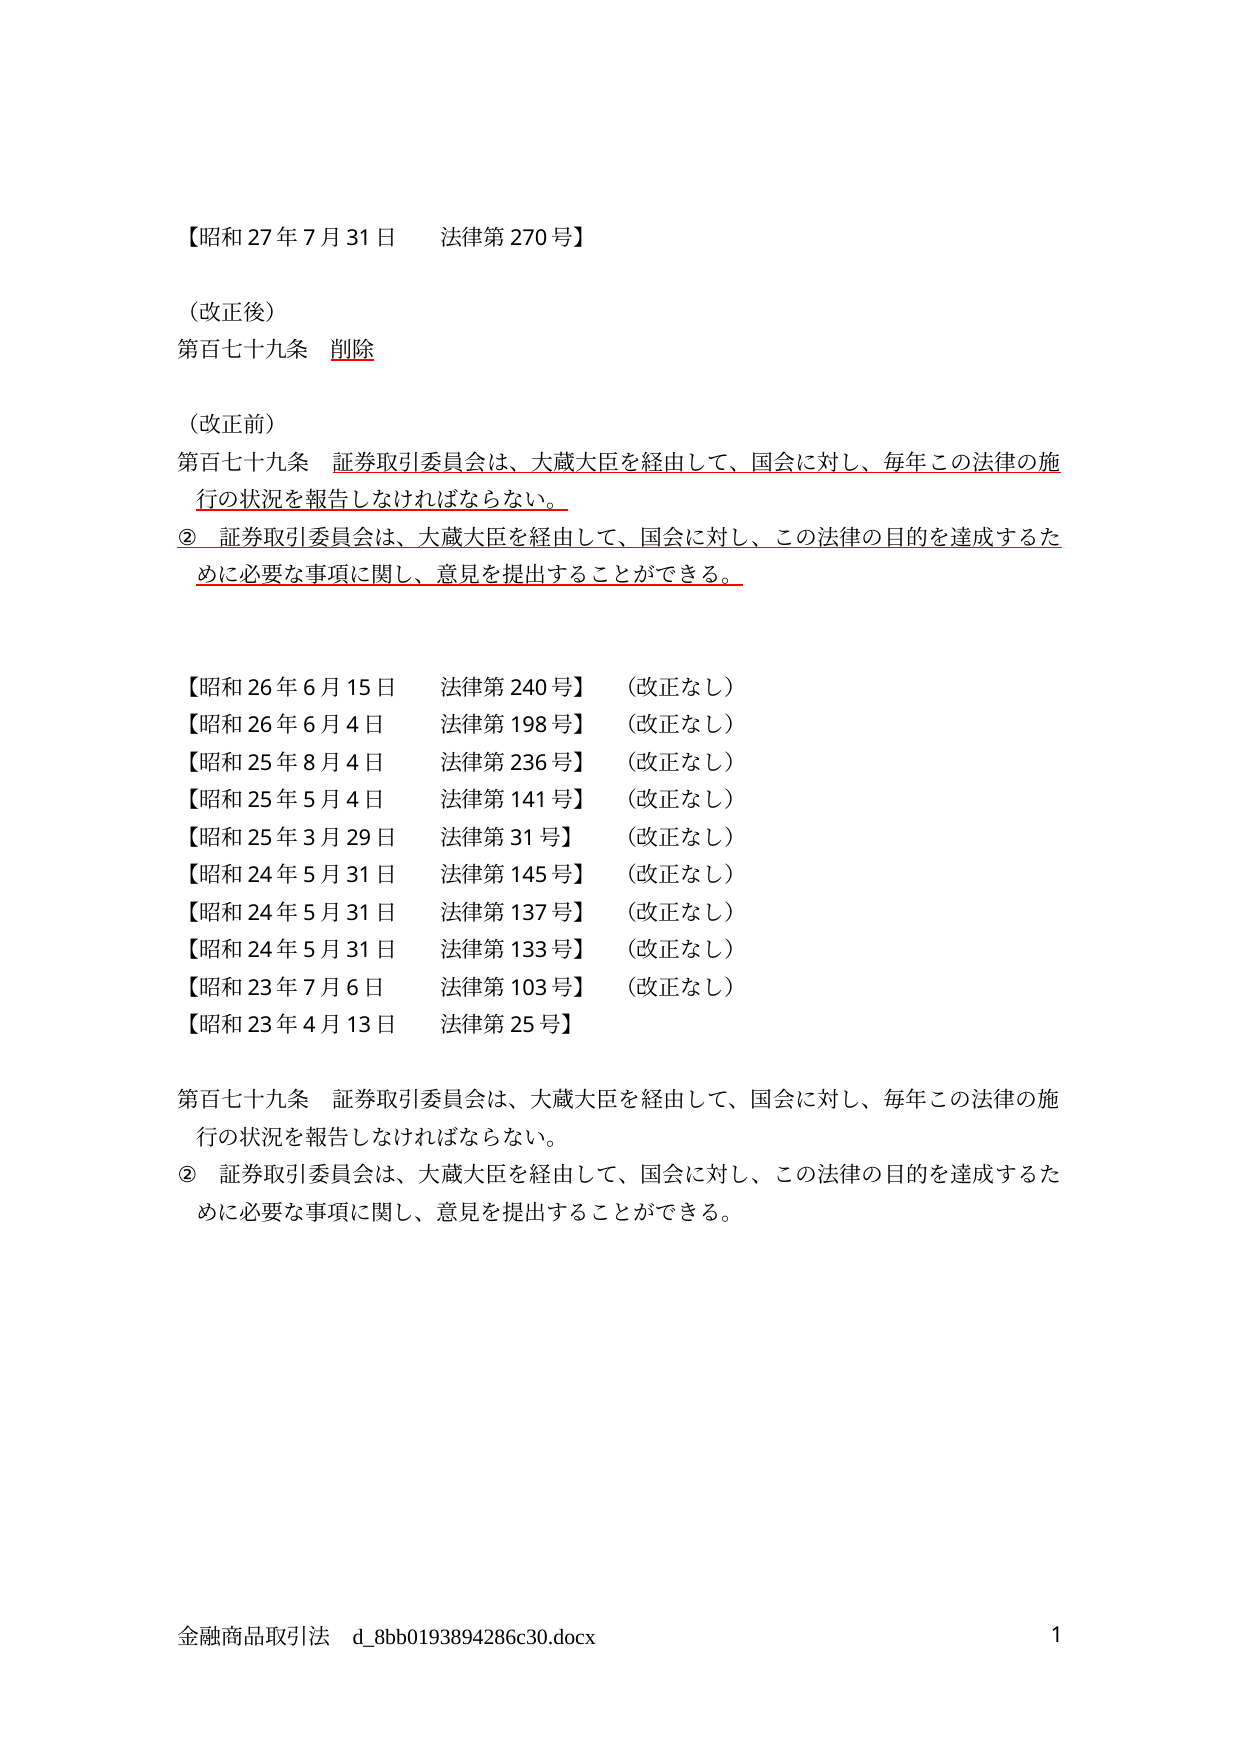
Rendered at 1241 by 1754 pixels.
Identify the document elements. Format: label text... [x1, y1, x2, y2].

text （改正後） [177, 292, 1063, 329]
text 【昭和26年6月4日 法律第198号】 （改正なし） [177, 704, 1063, 742]
text 【昭和23年4月13日 法律第25号】 [177, 1004, 1063, 1042]
text 【昭和24年5月31日 法律第133号】 （改正なし） [177, 929, 1063, 967]
text （改正前） [177, 404, 1063, 442]
text 【昭和26年6月15日 法律第240号】 （改正なし） [177, 667, 1063, 704]
text 【昭和24年5月31日 法律第145号】 （改正なし） [177, 854, 1063, 892]
text 第百七十九条 証券取引委員会は、大蔵大臣を経由して、国会に対し、毎年この法律の施行の状況を報告しなければならない。 [177, 442, 1063, 517]
text ② 証券取引委員会は、大蔵大臣を経由して、国会に対し、この法律の目的を達成するために必要な事項に関し、意見を提出することができる。 [177, 517, 1063, 592]
text 第百七十九条 証券取引委員会は、大蔵大臣を経由して、国会に対し、毎年この法律の施行の状況を報告しなければならない。 [177, 1079, 1063, 1154]
text 【昭和23年7月6日 法律第103号】 （改正なし） [177, 967, 1063, 1004]
text 第百七十九条 削除 [177, 329, 1063, 367]
text 【昭和25年8月4日 法律第236号】 （改正なし） [177, 742, 1063, 779]
text 【昭和25年3月29日 法律第31号】 （改正なし） [177, 817, 1063, 854]
text 【昭和25年5月4日 法律第141号】 （改正なし） [177, 779, 1063, 817]
text 【昭和27年7月31日 法律第270号】 [177, 217, 1063, 254]
text ② 証券取引委員会は、大蔵大臣を経由して、国会に対し、この法律の目的を達成するために必要な事項に関し、意見を提出することができる。 [177, 1154, 1063, 1229]
text 【昭和24年5月31日 法律第137号】 （改正なし） [177, 892, 1063, 929]
